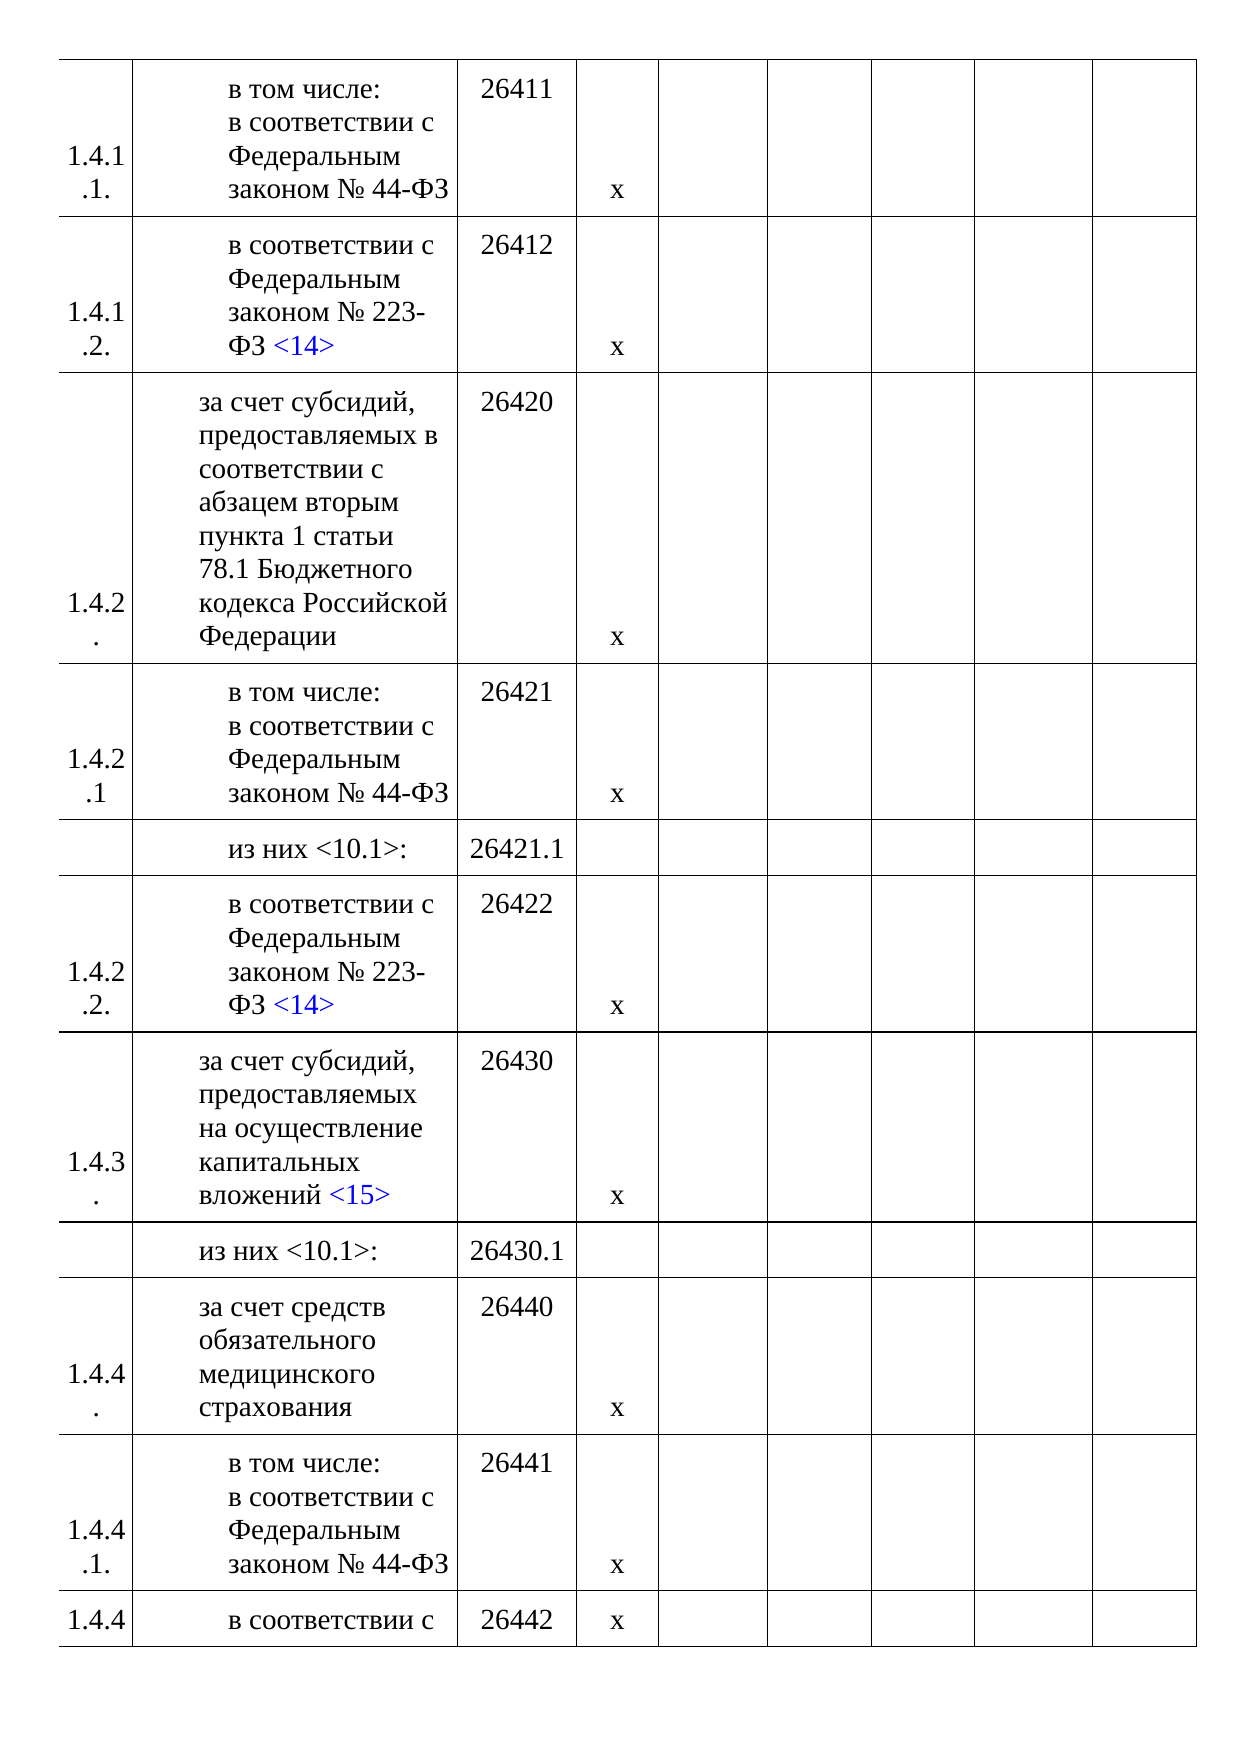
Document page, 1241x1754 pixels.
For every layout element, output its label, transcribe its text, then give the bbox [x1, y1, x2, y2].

table_cell x [577, 664, 658, 819]
table_cell [1093, 1033, 1196, 1221]
table_cell [975, 1033, 1092, 1221]
table_cell [1093, 1591, 1196, 1646]
table_cell [659, 1033, 767, 1221]
table_cell [577, 1223, 658, 1277]
table_cell [975, 1435, 1092, 1590]
table_cell 26440 [458, 1278, 576, 1434]
table_cell [872, 373, 974, 663]
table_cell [133, 1435, 457, 1590]
table_cell в том числе: в соответствии с Федеральным законом № 44-ФЗ [133, 664, 457, 819]
table_cell x [577, 1591, 658, 1646]
table_cell 1.4.2.2. [59, 876, 132, 1031]
table_cell [659, 217, 767, 372]
table_cell 1.4.4.2. [59, 1591, 132, 1646]
table_cell 26412 [458, 217, 576, 372]
table_cell [659, 60, 767, 216]
table_cell [1093, 60, 1196, 216]
table_cell за счет средств обязательного медицинского страхования [133, 1278, 457, 1434]
table_cell [872, 60, 974, 216]
table_cell [975, 664, 1092, 819]
table_cell [768, 876, 871, 1031]
table_cell в том числе: в соответствии с Федеральным законом № 44-ФЗ [133, 60, 457, 216]
table_cell [59, 820, 132, 875]
table_cell [1093, 1435, 1196, 1590]
table_cell [659, 373, 767, 663]
table_cell [1093, 664, 1196, 819]
table_cell [872, 1223, 974, 1277]
table_cell [659, 1435, 767, 1590]
table_cell x [577, 1278, 658, 1434]
table_cell [872, 876, 974, 1031]
table_cell [872, 1435, 974, 1590]
table_cell 1.4.4. [59, 1278, 132, 1434]
table_cell 1.4.1.1. [59, 60, 132, 216]
table_cell [1093, 876, 1196, 1031]
table_cell [872, 820, 974, 875]
table_cell [975, 60, 1092, 216]
table_cell [659, 1591, 767, 1646]
table_cell [768, 1435, 871, 1590]
table_cell [59, 1223, 132, 1277]
table_cell 1.4.4.1. [59, 1435, 132, 1590]
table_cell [133, 1591, 457, 1646]
table_cell [768, 820, 871, 875]
table_cell [768, 1033, 871, 1221]
table_cell 1.4.2. [59, 373, 132, 663]
table_cell 26422 [458, 876, 576, 1031]
table_cell 26441 [458, 1435, 576, 1590]
table_cell [975, 373, 1092, 663]
table_cell в соответствии с Федеральным законом № 223-ФЗ <14> [133, 876, 457, 1031]
table_cell [872, 1591, 974, 1646]
table_cell 26421.1 [458, 820, 576, 875]
table_cell из них <10.1>: [133, 820, 457, 875]
table_cell x [577, 1033, 658, 1221]
table_cell [659, 1278, 767, 1434]
table_cell [659, 820, 767, 875]
table_cell 26442 [458, 1591, 576, 1646]
table_cell 26420 [458, 373, 576, 663]
table_cell [577, 820, 658, 875]
table_cell x [577, 217, 658, 372]
table_cell [872, 217, 974, 372]
table_cell в соответствии с Федеральным законом № 223-ФЗ <14> [133, 217, 457, 372]
table_cell [768, 1591, 871, 1646]
table_cell x [577, 60, 658, 216]
table_cell [975, 1278, 1092, 1434]
table_cell за счет субсидий, предоставляемых на осуществление капитальных вложений <15> [133, 1033, 457, 1221]
table_cell [872, 664, 974, 819]
table_cell [975, 1591, 1092, 1646]
table_cell [768, 217, 871, 372]
table_cell 26430.1 [458, 1223, 576, 1277]
table_cell [1093, 1223, 1196, 1277]
table_cell [872, 1033, 974, 1221]
table_cell [768, 1278, 871, 1434]
table_cell 26411 [458, 60, 576, 216]
table_cell [975, 820, 1092, 875]
table_cell [659, 664, 767, 819]
table_cell x [577, 373, 658, 663]
table_cell [768, 1223, 871, 1277]
table_cell 1.4.1.2. [59, 217, 132, 372]
table_cell [768, 60, 871, 216]
table_cell x [577, 876, 658, 1031]
table_cell [975, 217, 1092, 372]
table_cell 26430 [458, 1033, 576, 1221]
table_cell 1.4.2.1 [59, 664, 132, 819]
table_cell x [577, 1435, 658, 1590]
table_cell [768, 373, 871, 663]
table_cell 1.4.3. [59, 1033, 132, 1221]
table_cell [659, 1223, 767, 1277]
table_cell [1093, 373, 1196, 663]
table_cell [975, 1223, 1092, 1277]
table_cell [1093, 217, 1196, 372]
table_cell [1093, 1278, 1196, 1434]
table_cell [768, 664, 871, 819]
table_cell из них <10.1>: [133, 1223, 457, 1277]
table_cell [872, 1278, 974, 1434]
table_cell 26421 [458, 664, 576, 819]
table_cell [659, 876, 767, 1031]
table_cell [1093, 820, 1196, 875]
table_cell за счет субсидий, предоставляемых в соответствии с абзацем вторым пункта 1 статьи 78.1 Бюджетного кодекса Российской Федерации [133, 373, 457, 663]
table_cell [975, 876, 1092, 1031]
